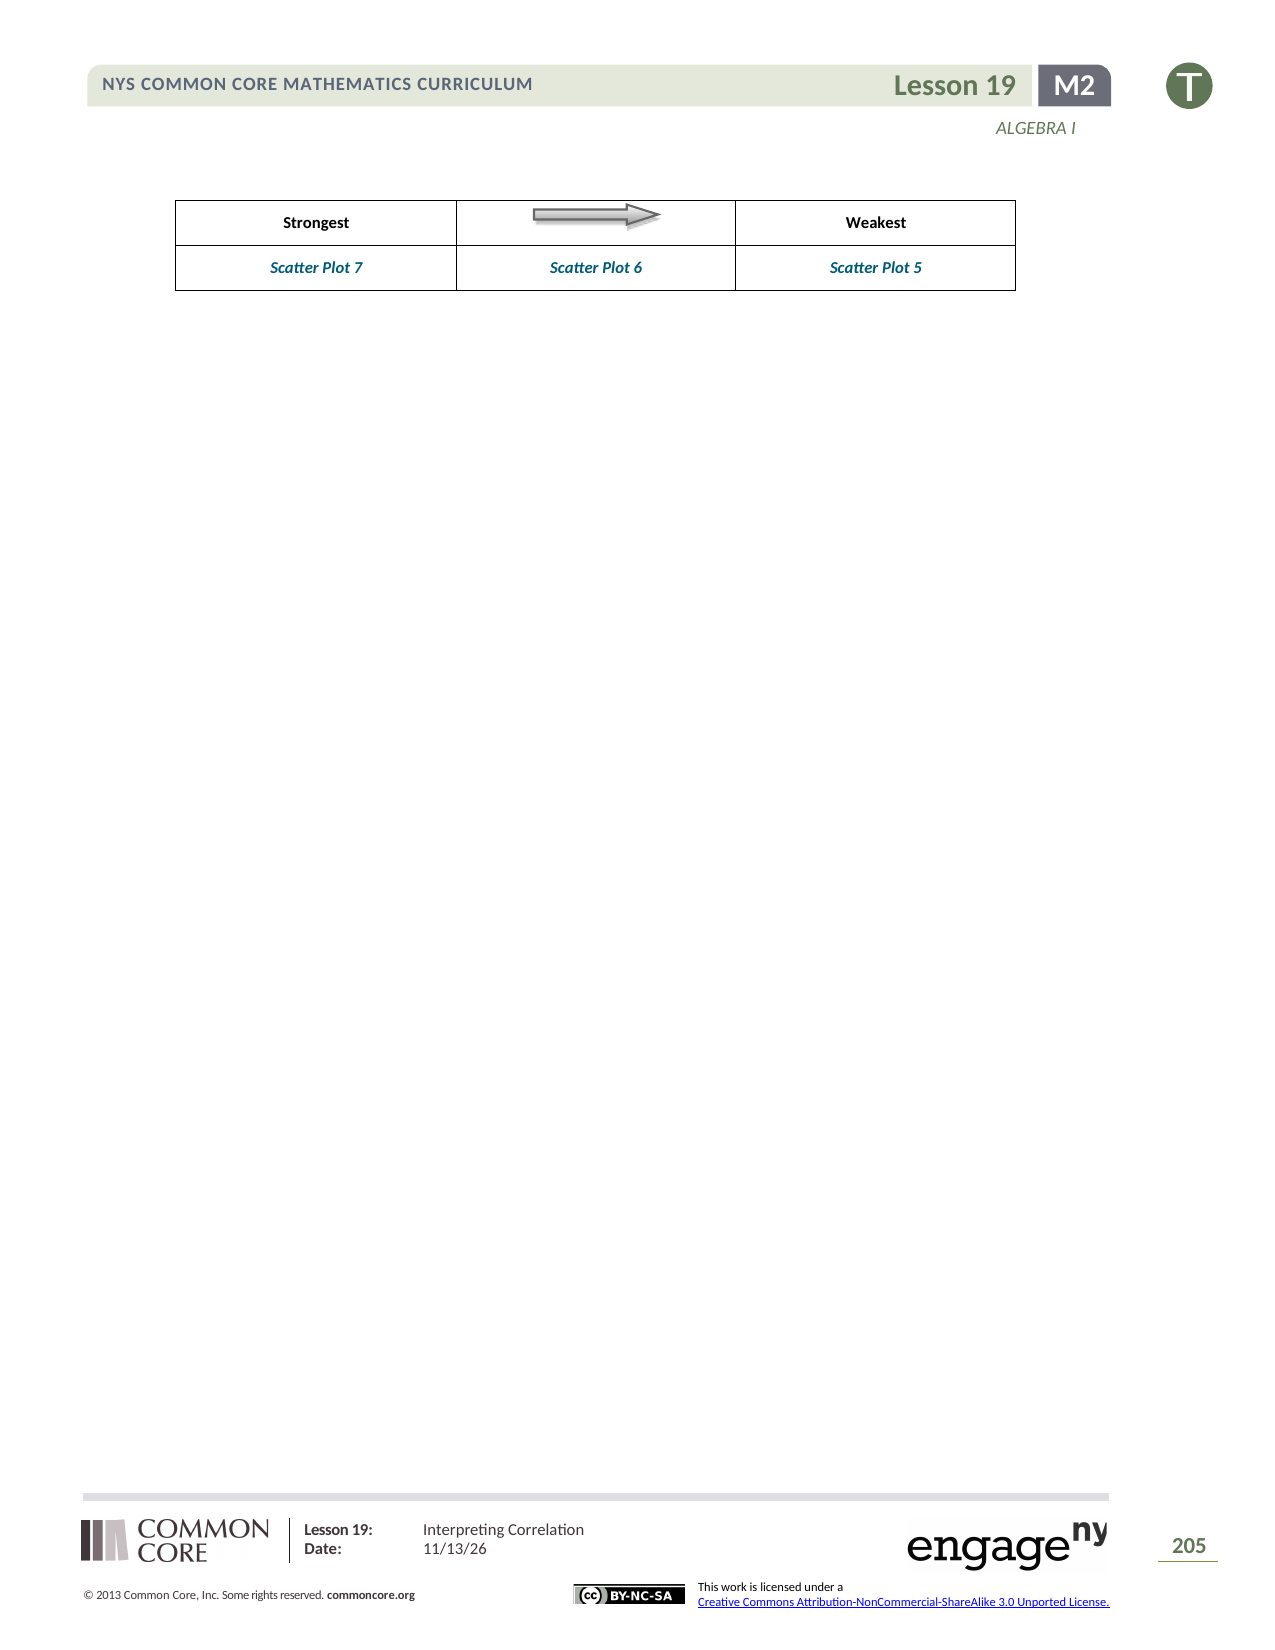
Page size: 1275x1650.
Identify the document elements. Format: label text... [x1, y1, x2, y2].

table_cell Scatter Plot 7 [176, 246, 456, 290]
table_cell Scatter Plot 6 [457, 246, 735, 290]
table_header [457, 201, 735, 245]
picture [906, 1518, 1107, 1573]
picture [81, 1517, 269, 1562]
picture [572, 1584, 685, 1604]
table_cell Scatter Plot 5 [736, 246, 1015, 290]
table_header Strongest [176, 201, 456, 245]
table_header Weakest [736, 201, 1015, 245]
